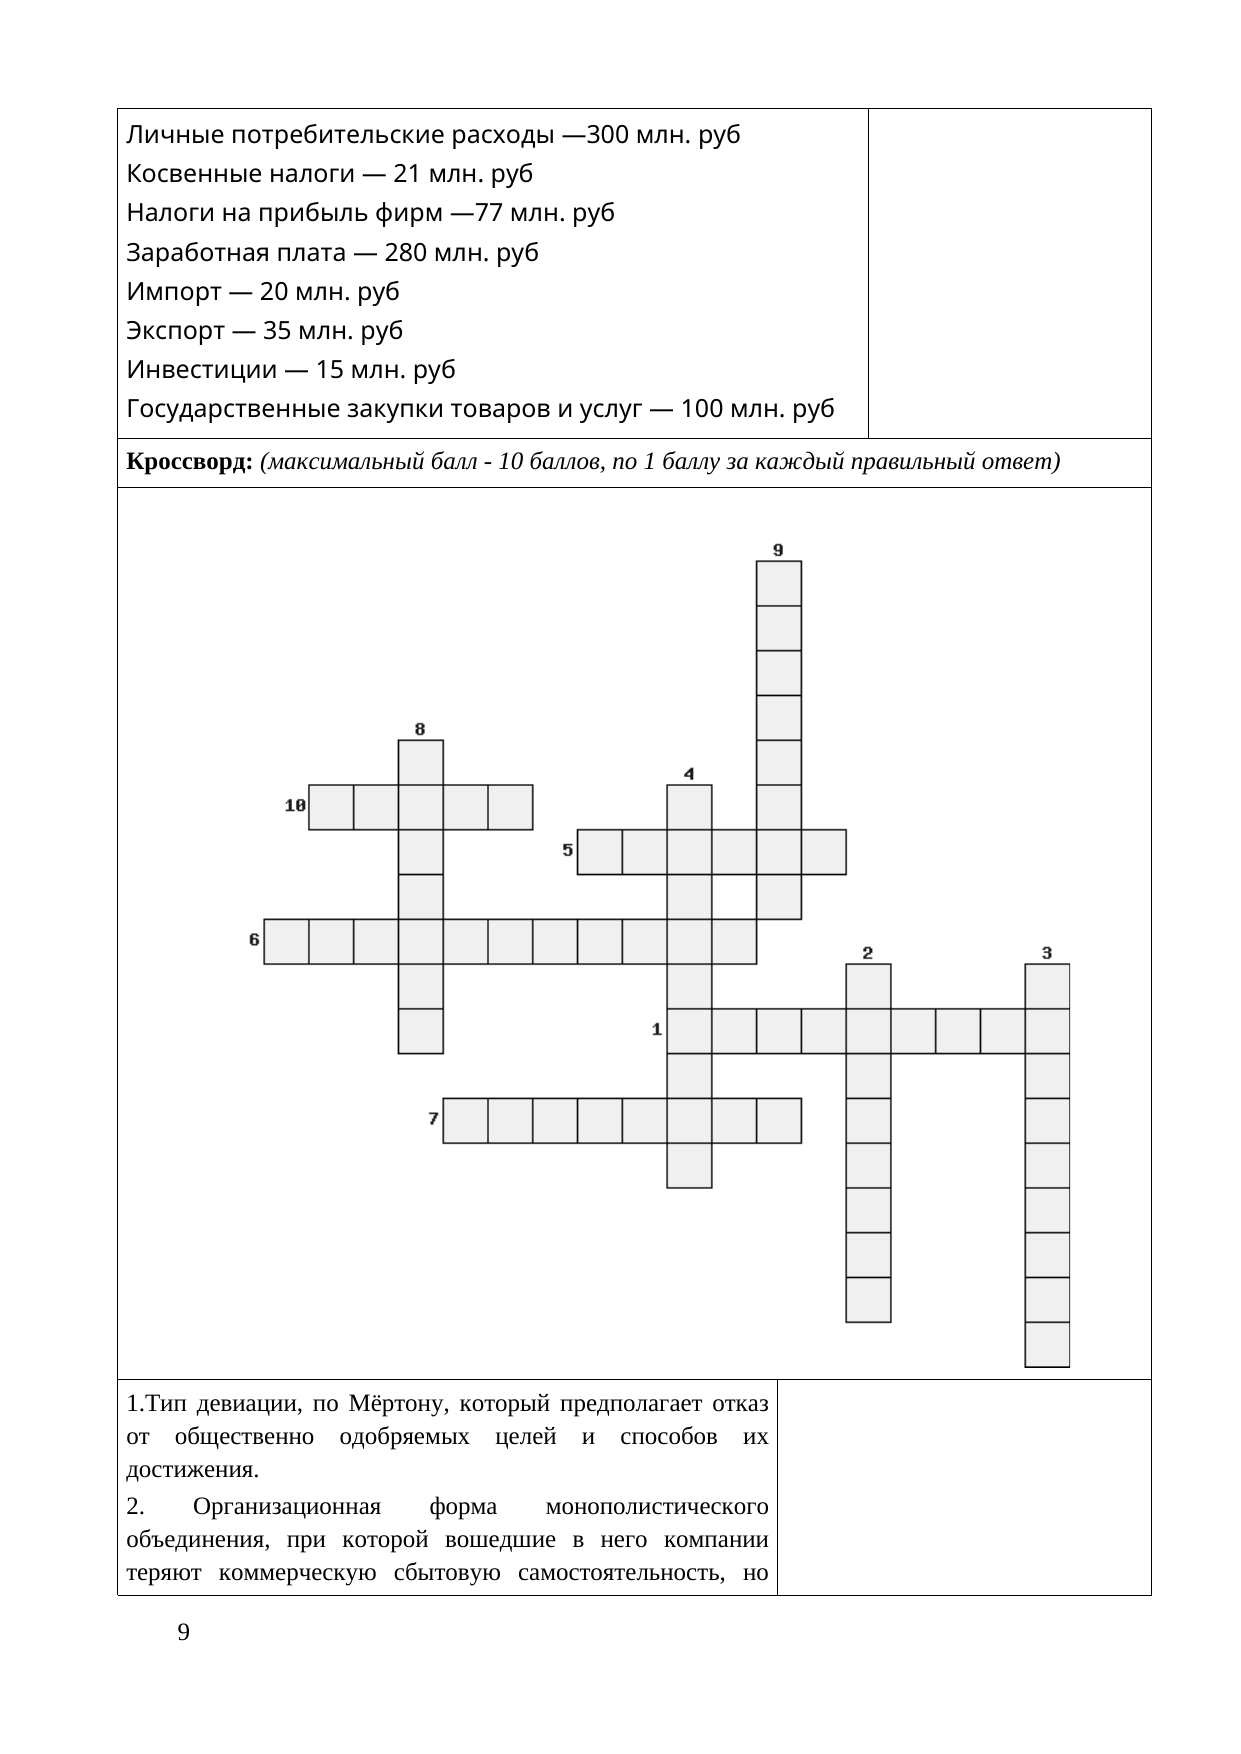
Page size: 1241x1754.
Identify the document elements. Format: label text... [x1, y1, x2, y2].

picture [198, 495, 1071, 1368]
table_cell [118, 488, 1151, 1379]
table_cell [118, 1380, 777, 1594]
table_cell Кроссворд: (максимальный балл - 10 баллов, по 1 баллу за каждый правильный ответ) [118, 439, 1151, 487]
table_cell [778, 1380, 1151, 1594]
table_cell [118, 109, 868, 437]
table_cell [869, 109, 1151, 437]
